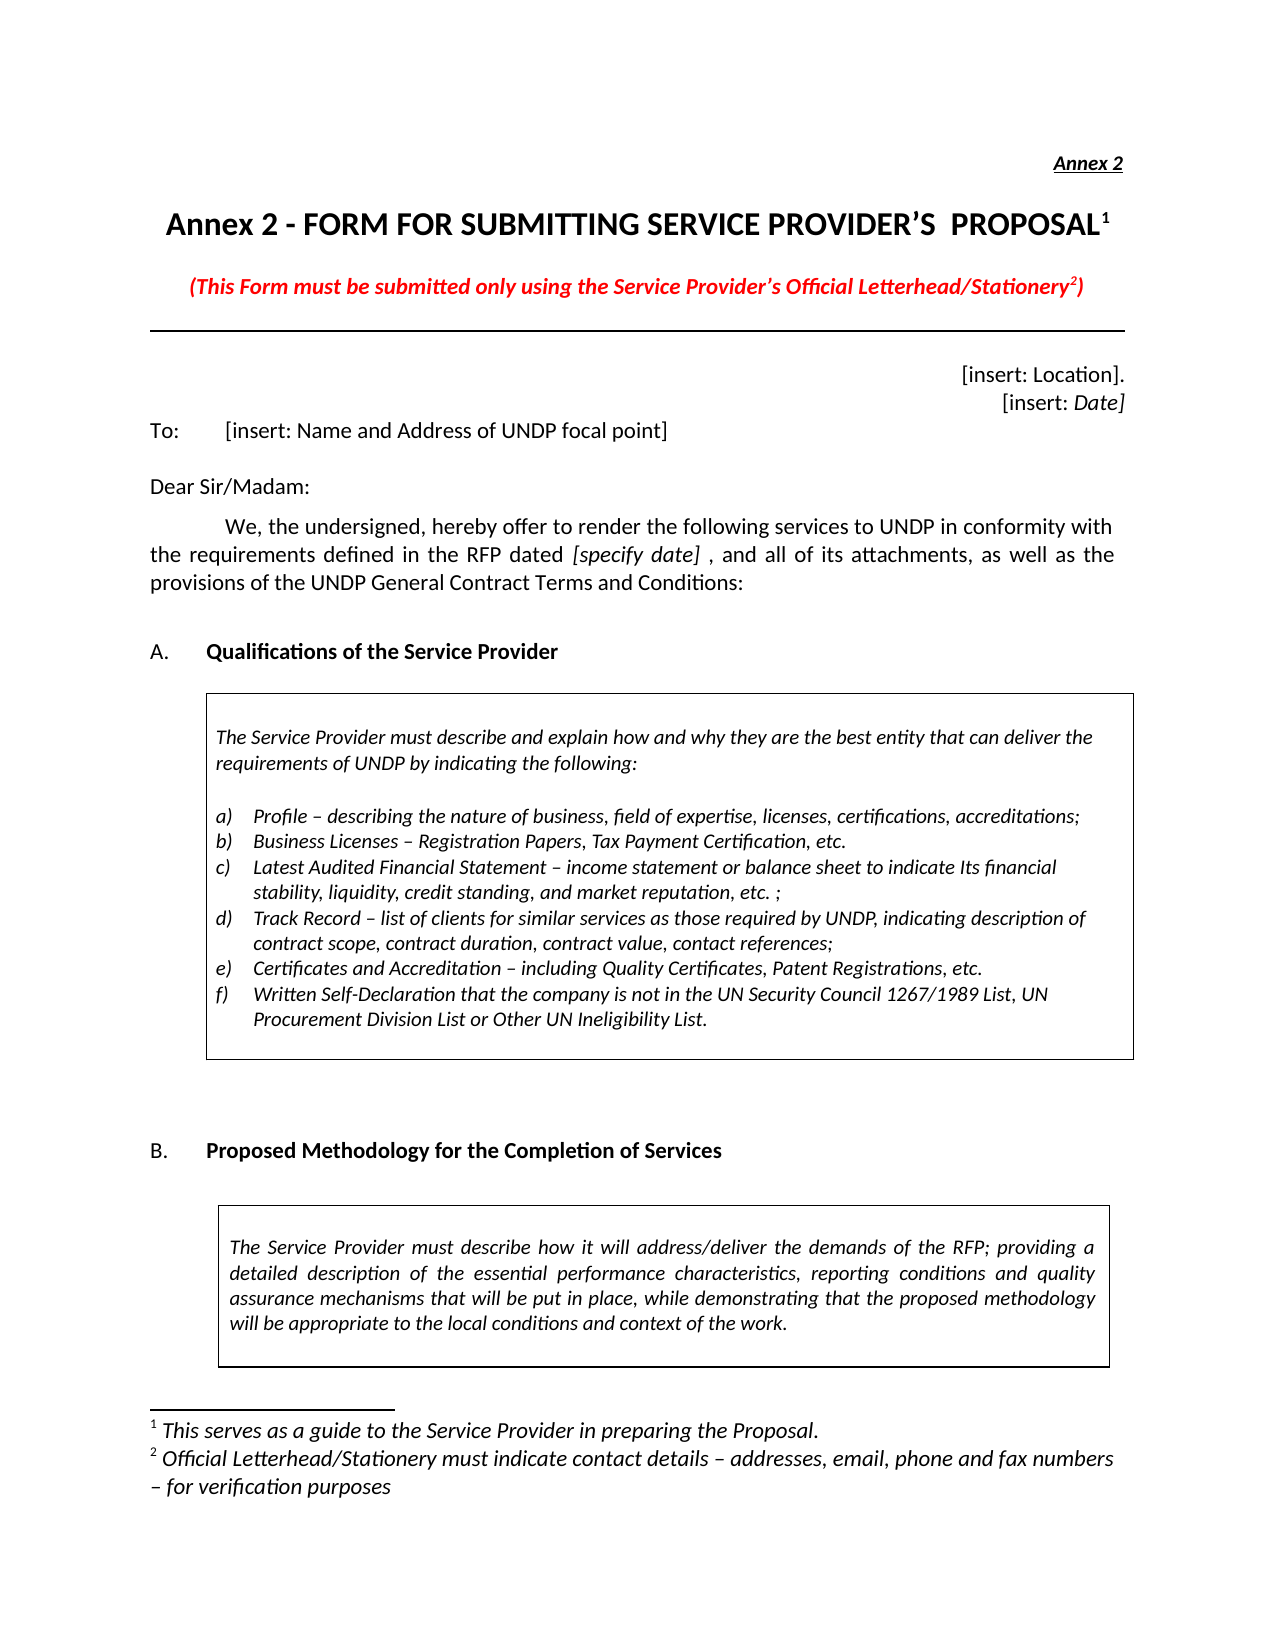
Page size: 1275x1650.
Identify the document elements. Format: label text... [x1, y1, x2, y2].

list Written Self-Declaration that the company is not in the UN Security Council 1267/1989 List, UN Procurement Division List or Other UN Ineligibility List. [207, 978, 1133, 1032]
list Latest Audited Financial Statement – income statement or balance sheet to indicate Its financial stability, liquidity, credit standing, and market reputation, etc. ; [207, 851, 1133, 902]
text Annex 2 [150, 150, 1125, 175]
list The Service Provider must describe and explain how and why they are the best entity that can deliver the requirements of UNDP by indicating the following: [207, 721, 1133, 775]
list Profile – describing the nature of business, field of expertise, licenses, certifications, accreditations; [207, 800, 1133, 825]
text We, the undersigned, hereby offer to render the following services to UNDP in conformity with the requirements defined in the RFP dated , and all of its attachments, as well as the provisions of the UNDP General Contract Terms and Conditions: [150, 512, 1115, 597]
table_header The Service Provider must describe how it will address/deliver the demands of the RFP; providing a detailed description of the essential performance characteristics, reporting conditions and quality assurance mechanisms that will be put in place, while demonstrating that the proposed methodology will be appropriate to the local conditions and context of the work. [219, 1206, 1109, 1366]
text Dear Sir/Madam: [150, 472, 1125, 500]
list Qualifications of the Service Provider [150, 637, 1125, 665]
text To: [150, 416, 1125, 444]
list Track Record – list of clients for similar services as those required by UNDP, indicating description of contract scope, contract duration, contract value, contact references; [207, 902, 1133, 952]
text (This Form must be submitted only using the Service Provider’s Official Letterhead/Stationery) [150, 272, 1125, 300]
subtitle Annex 2 - FORM FOR SUBMITTING SERVICE PROVIDER’S PROPOSAL [150, 203, 1125, 244]
list Business Licenses – Registration Papers, Tax Payment Certification, etc. [207, 825, 1133, 851]
list Proposed Methodology for the Completion of Services [150, 1137, 1125, 1165]
list Certificates and Accreditation – including Quality Certificates, Patent Registrations, etc. [207, 952, 1133, 978]
